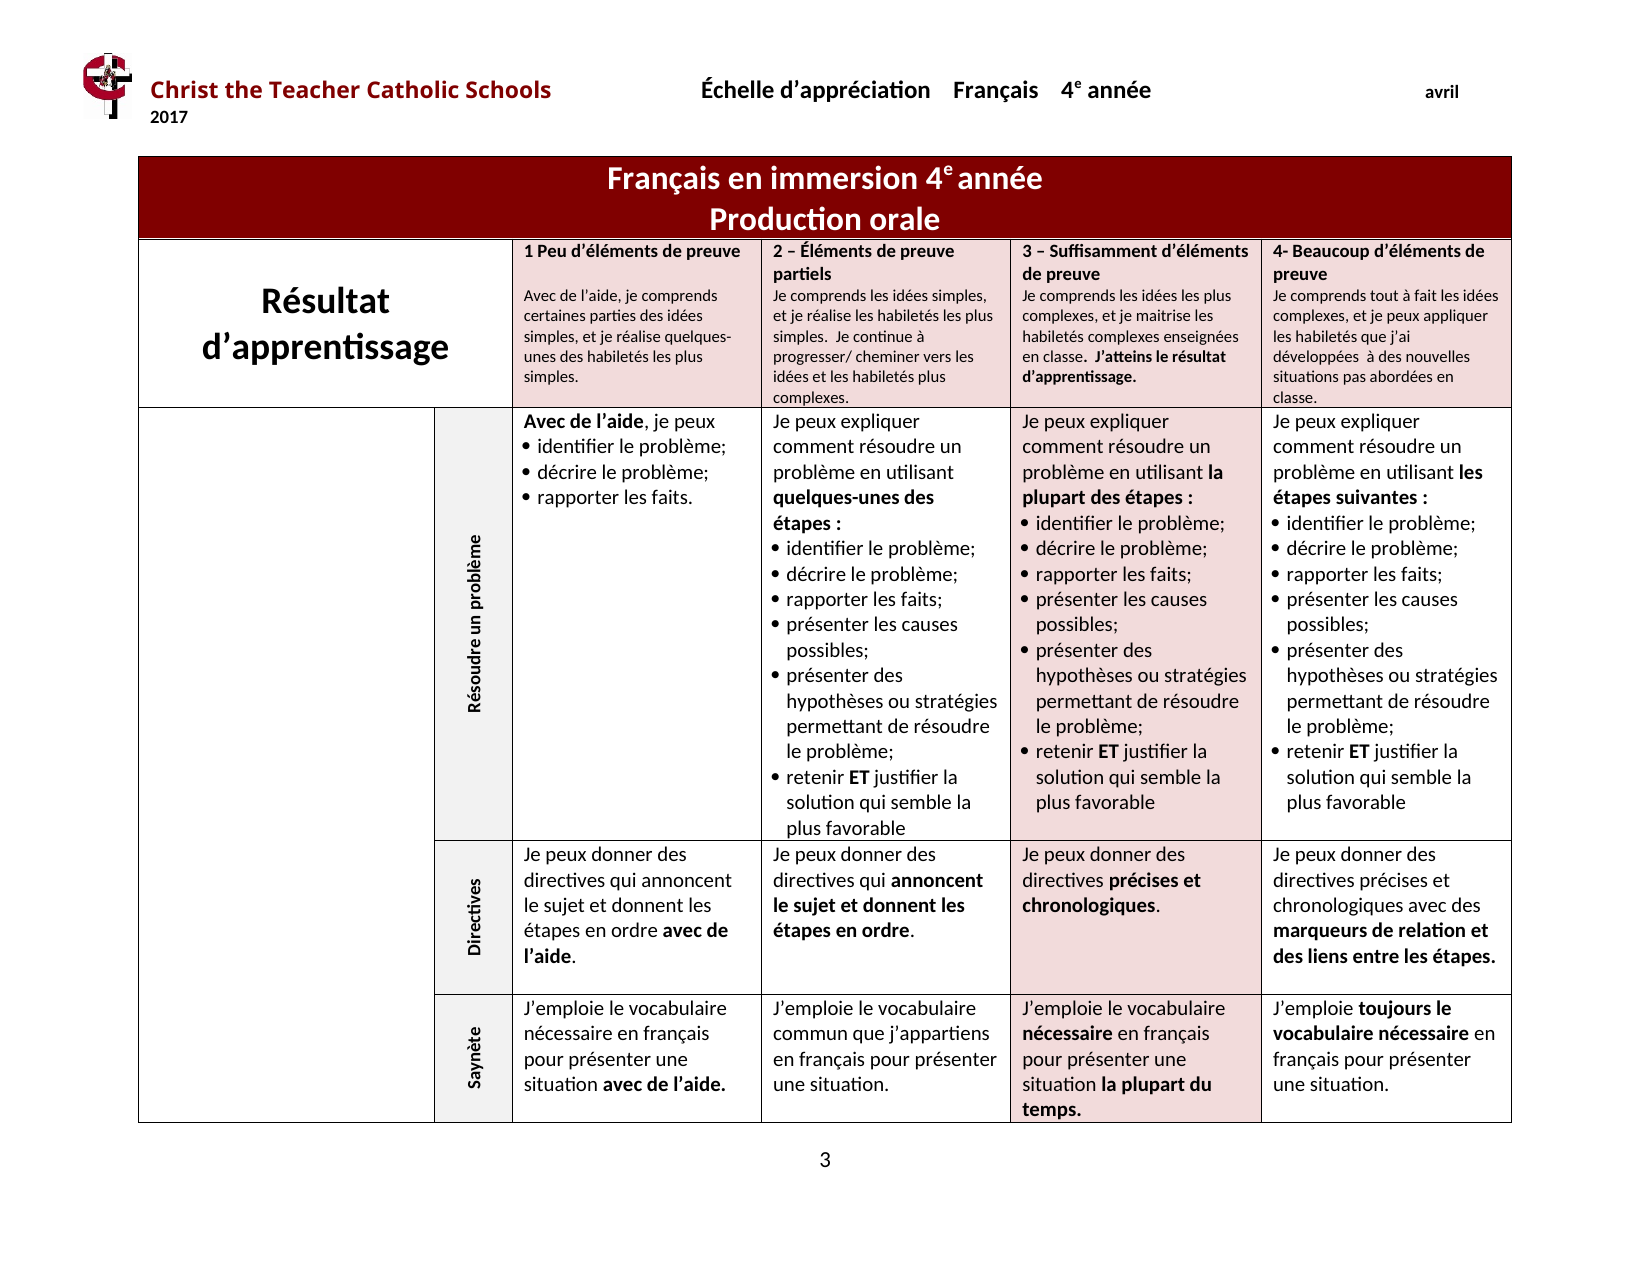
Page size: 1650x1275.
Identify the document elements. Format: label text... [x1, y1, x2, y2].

table_cell Saynète [435, 995, 512, 1122]
table_cell Je peux expliquer comment résoudre un problème en utilisant quelques-unes des étapes : identifier le problème; décrire le problème; rapporter les faits; présenter les causes possibles; présenter des hypothèses ou stratégies permettant de résoudre le problème; retenir ET justifier la solution qui semble la plus favorable [762, 408, 1010, 840]
table_cell Je peux donner des directives précises et chronologiques avec des marqueurs de relation et des liens entre les étapes. [1262, 841, 1511, 994]
table_cell Je peux expliquer comment résoudre un problème en utilisant la plupart des étapes : identifier le problème; décrire le problème; rapporter les faits; présenter les causes possibles; présenter des hypothèses ou stratégies permettant de résoudre le problème; retenir ET justifier la solution qui semble la plus favorable [1011, 408, 1261, 840]
picture [81, 53, 132, 117]
table_cell 1 Peu d’éléments de preuve Avec de l’aide, je comprends certaines parties des idées simples, et je réalise quelques-unes des habiletés les plus simples. [513, 240, 761, 407]
table_cell Je peux donner des directives qui annoncent le sujet et donnent les étapes en ordre avec de l’aide. [513, 841, 761, 994]
table_cell J’emploie toujours le vocabulaire nécessaire en français pour présenter une situation. [1262, 995, 1511, 1122]
table_cell J’emploie le vocabulaire nécessaire en français pour présenter une situation la plupart du temps. [1011, 995, 1261, 1122]
table_header Français en immersion 4e année Production orale [139, 157, 1511, 238]
table_cell Je peux donner des directives qui annoncent le sujet et donnent les étapes en ordre. [762, 841, 1010, 994]
table_cell Je peux expliquer comment résoudre un problème en utilisant les étapes suivantes : identifier le problème; décrire le problème; rapporter les faits; présenter les causes possibles; présenter des hypothèses ou stratégies permettant de résoudre le problème; retenir ET justifier la solution qui semble la plus favorable [1262, 408, 1511, 840]
table_cell Je peux donner des directives précises et chronologiques. [1011, 841, 1261, 994]
table_cell J’emploie le vocabulaire nécessaire en français pour présenter une situation avec de l’aide. [513, 995, 761, 1122]
table_cell 4- Beaucoup d’éléments de preuve Je comprends tout à fait les idées complexes, et je peux appliquer les habiletés que j’ai développées à des nouvelles situations pas abordées en classe. [1262, 240, 1511, 407]
table_cell Directives [435, 841, 512, 994]
table_cell J’emploie le vocabulaire commun que j’appartiens en français pour présenter une situation. [762, 995, 1010, 1122]
table_cell 3 – Suffisamment d’éléments de preuve Je comprends les idées les plus complexes, et je maitrise les habiletés complexes enseignées en classe. J’atteins le résultat d’apprentissage. [1011, 240, 1261, 407]
table_cell Avec de l’aide, je peux identifier le problème; décrire le problème; rapporter les faits. [513, 408, 761, 840]
table_cell 2 – Éléments de preuve partiels Je comprends les idées simples, et je réalise les habiletés les plus simples. Je continue à progresser/ cheminer vers les idées et les habiletés plus complexes. [762, 240, 1010, 407]
table_cell Résoudre un problème [435, 408, 512, 840]
table_cell Résultat d’apprentissage [139, 240, 512, 407]
